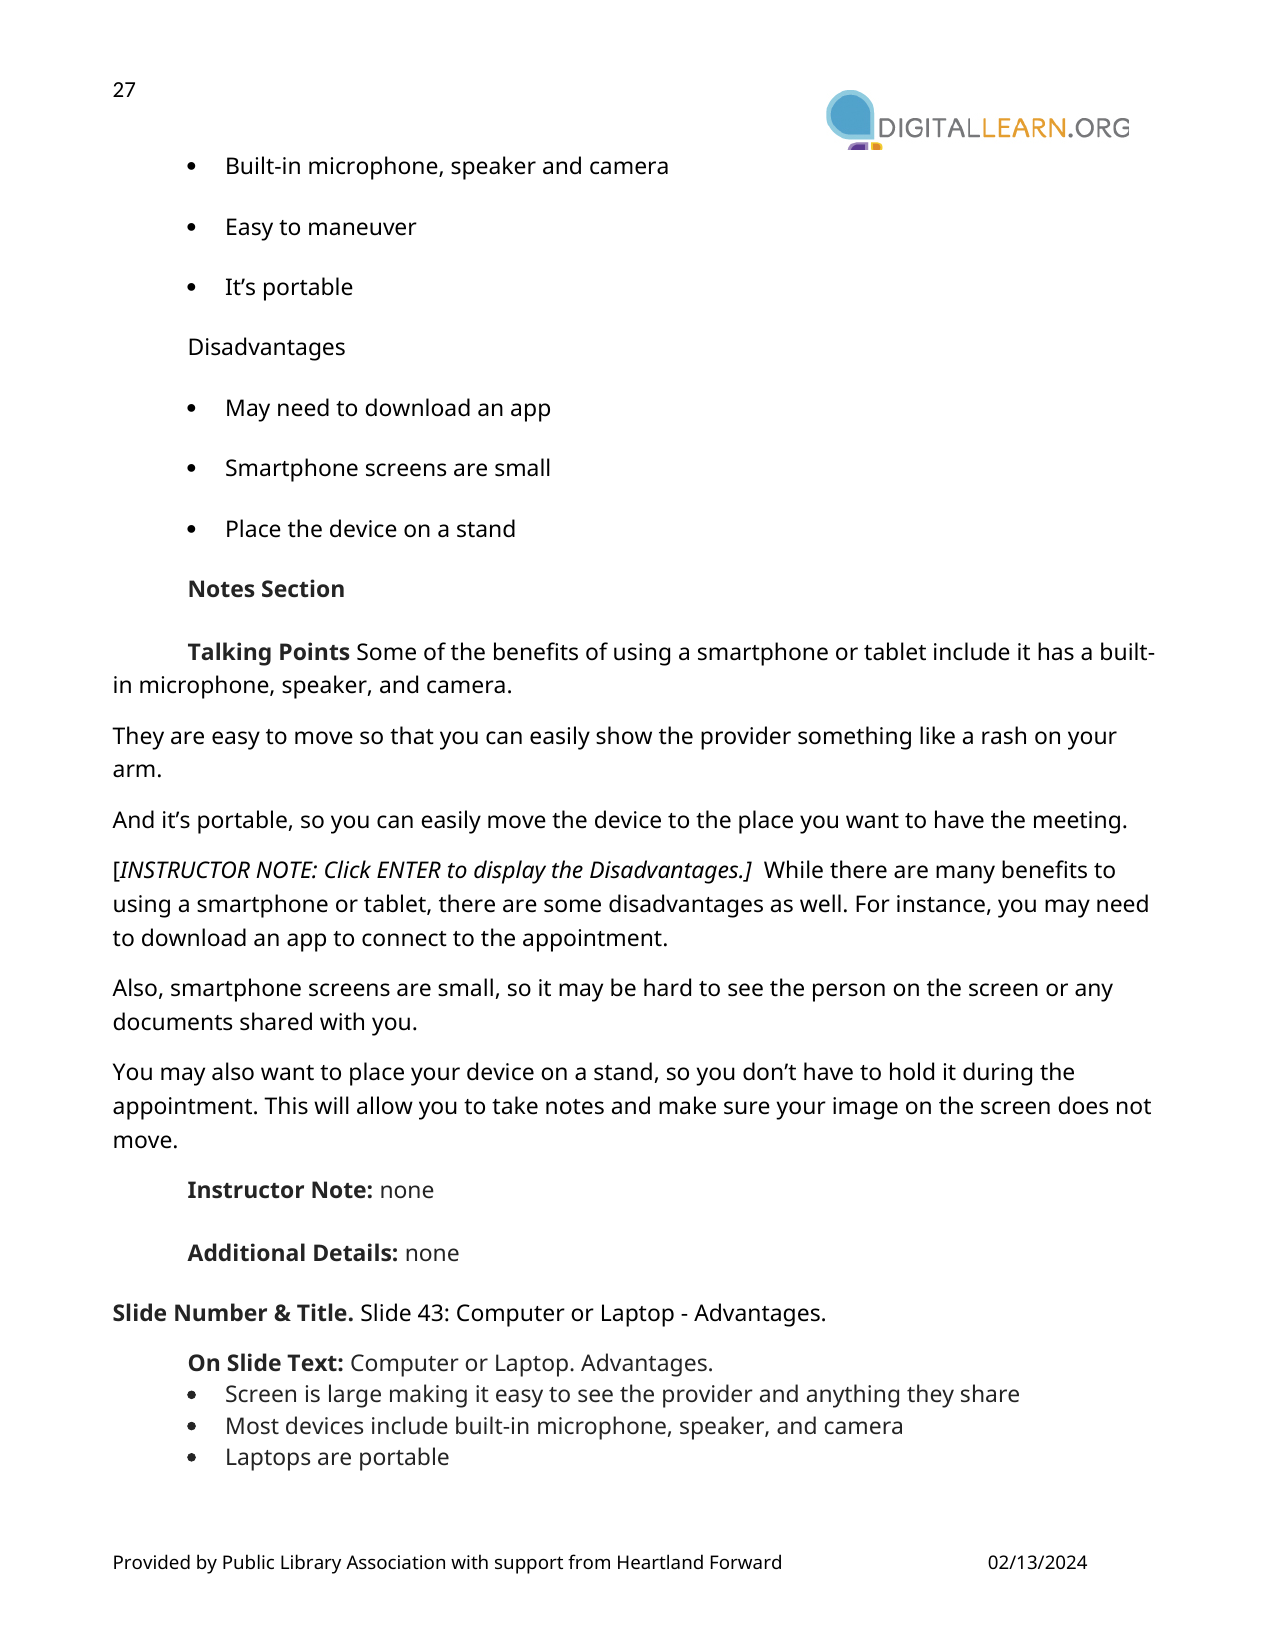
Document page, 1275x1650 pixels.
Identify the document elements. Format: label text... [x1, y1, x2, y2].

text Talking Points Some of the benefits of using a smartphone or tablet include it has a built-in microphone, speaker, and camera. [112, 635, 1162, 700]
list Easy to maneuver [187, 210, 1162, 242]
list Smartphone screens are small [187, 452, 1162, 483]
text Disadvantages [187, 331, 1162, 362]
text On Slide Text: Computer or Laptop. Advantages. [112, 1347, 1162, 1378]
text You may also want to place your device on a stand, so you don’t have to hold it during the appointment. This will allow you to take notes and make sure your image on the screen does not move. [112, 1056, 1162, 1155]
list May need to download an app [187, 392, 1162, 423]
text Notes Section [112, 573, 1162, 604]
text Also, smartphone screens are small, so it may be hard to see the person on the screen or any documents shared with you. [112, 972, 1162, 1037]
list Laptops are portable [187, 1441, 1162, 1472]
picture [826, 90, 1129, 150]
text Slide Number & Title. Slide 43: Computer or Laptop - Advantages. [112, 1297, 1162, 1328]
list Screen is large making it easy to see the provider and anything they share [187, 1378, 1162, 1409]
text And it’s portable, so you can easily move the device to the place you want to have the meeting. [112, 804, 1162, 835]
list Most devices include built-in microphone, speaker, and camera [187, 1409, 1162, 1441]
text Instructor Note: none [112, 1174, 1162, 1205]
text [INSTRUCTOR NOTE: Click ENTER to display the Disadvantages.] While there are many benefits to using a smartphone or tablet, there are some disadvantages as well. For instance, you may need to download an app to connect to the appointment. [112, 854, 1162, 953]
list It’s portable [187, 271, 1162, 302]
text Additional Details: none [112, 1237, 1162, 1297]
list Place the device on a stand [187, 512, 1162, 544]
list Built-in microphone, speaker and camera [187, 150, 1162, 181]
text They are easy to move so that you can easily show the provider something like a rash on your arm. [112, 719, 1162, 784]
